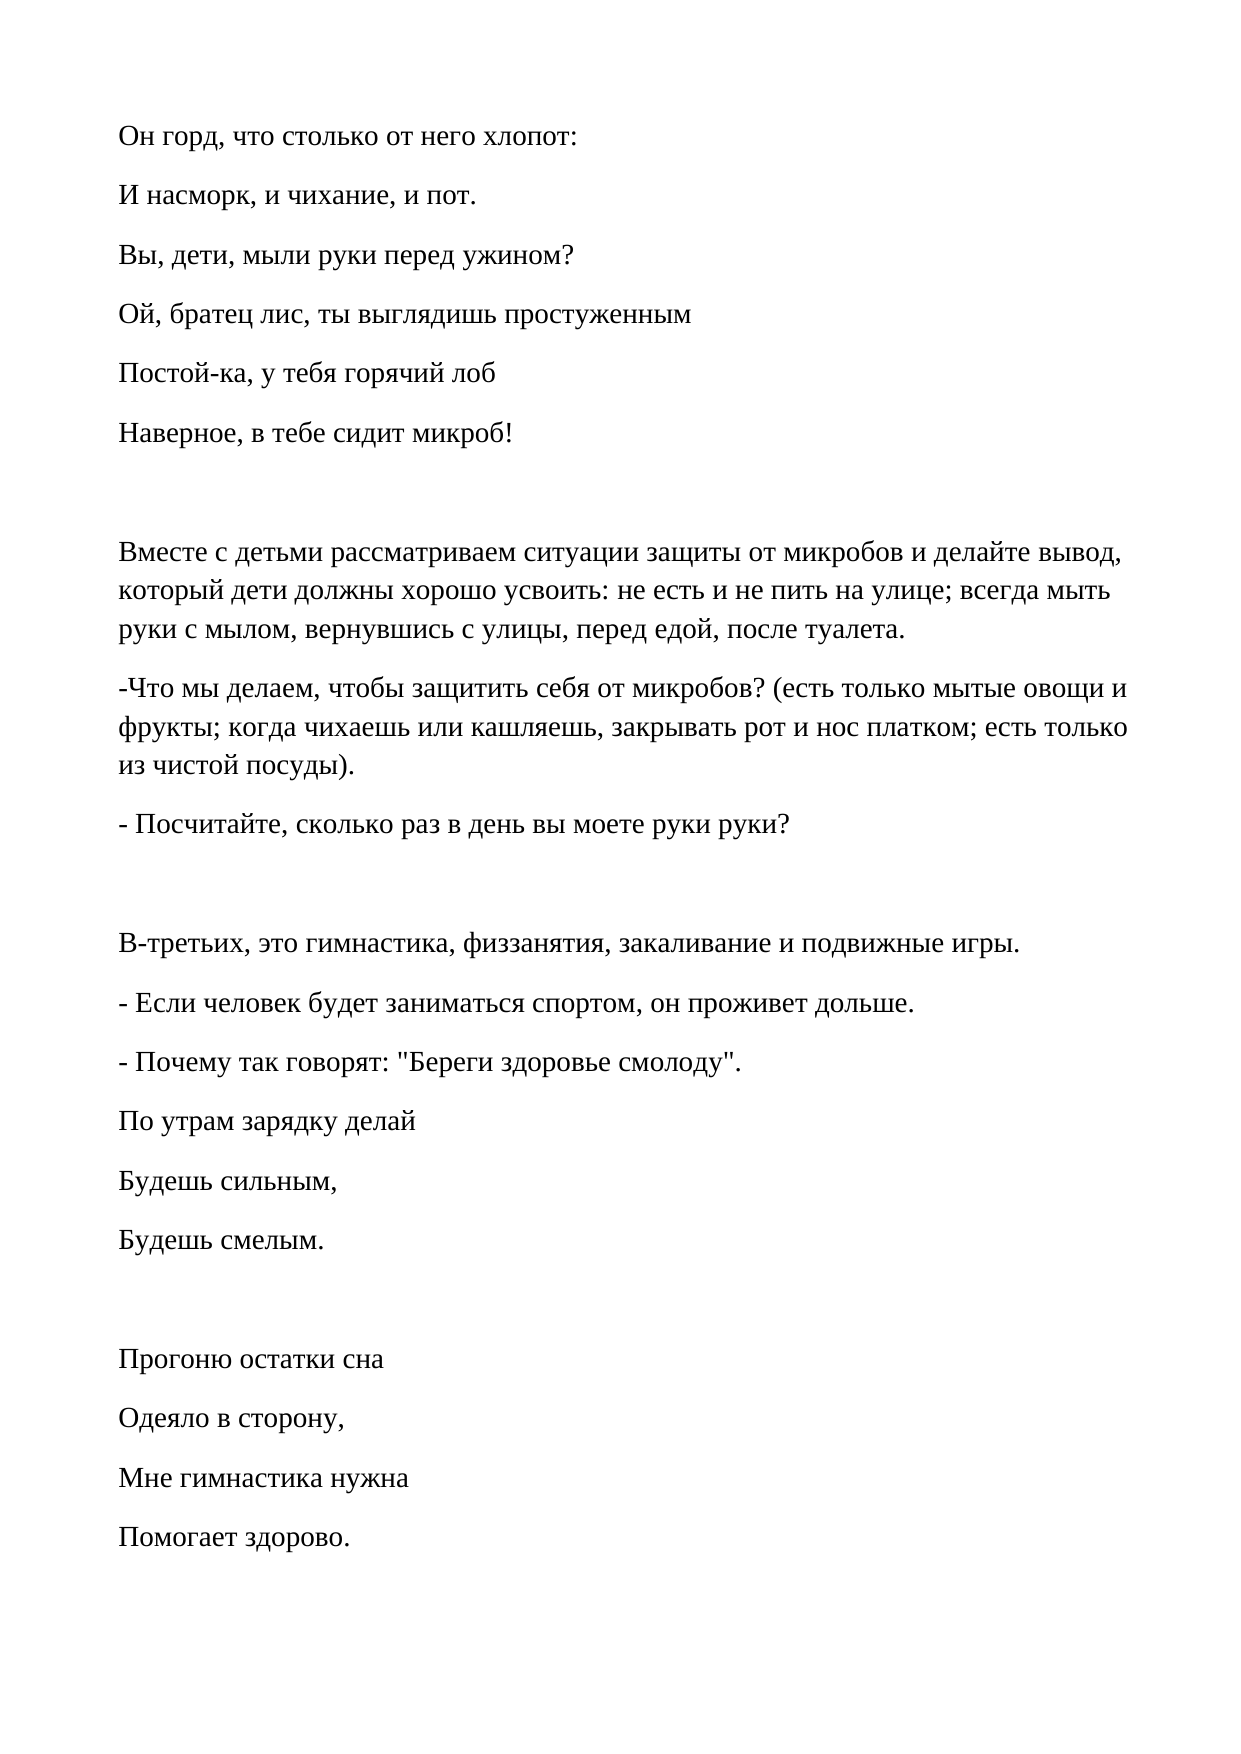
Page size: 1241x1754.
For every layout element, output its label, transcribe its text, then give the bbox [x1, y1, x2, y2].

text Будешь сильным, [118, 1163, 1152, 1196]
text Постой-ка, у тебя горячий лоб [118, 356, 1152, 389]
text - Посчитайте, сколько раз в день вы моете руки руки? [118, 807, 1152, 840]
text Вместе с детьми рассматриваем ситуации защиты от микробов и делайте вывод, который дети должны хорошо усвоить: не есть и не пить на улице; всегда мыть руки с мылом, вернувшись с улицы, перед едой, после туалета. [118, 534, 1152, 644]
text Он горд, что столько от него хлопот: [118, 118, 1152, 152]
text Ой, братец лис, ты выглядишь простуженным [118, 296, 1152, 330]
text Мне гимнастика нужна [118, 1460, 1152, 1493]
text Вы, дети, мыли руки перед ужином? [118, 237, 1152, 270]
text По утрам зарядку делай [118, 1103, 1152, 1137]
text И насморк, и чихание, и пот. [118, 177, 1152, 211]
text В-третьих, это гимнастика, физзанятия, закаливание и подвижные игры. [118, 925, 1152, 959]
text - Если человек будет заниматься спортом, он проживет дольше. [118, 985, 1152, 1018]
text Прогоню остатки сна [118, 1341, 1152, 1374]
text Помогает здорово. [118, 1519, 1152, 1553]
text Одеяло в сторону, [118, 1400, 1152, 1434]
text Наверное, в тебе сидит микроб! [118, 415, 1152, 448]
text - Почему так говорят: "Береги здоровье смолоду". [118, 1044, 1152, 1078]
text Будешь смелым. [118, 1222, 1152, 1256]
text -Что мы делаем, чтобы защитить себя от микробов? (есть только мытые овощи и фрукты; когда чихаешь или кашляешь, закрывать рот и нос платком; есть только из чистой посуды). [118, 670, 1152, 781]
